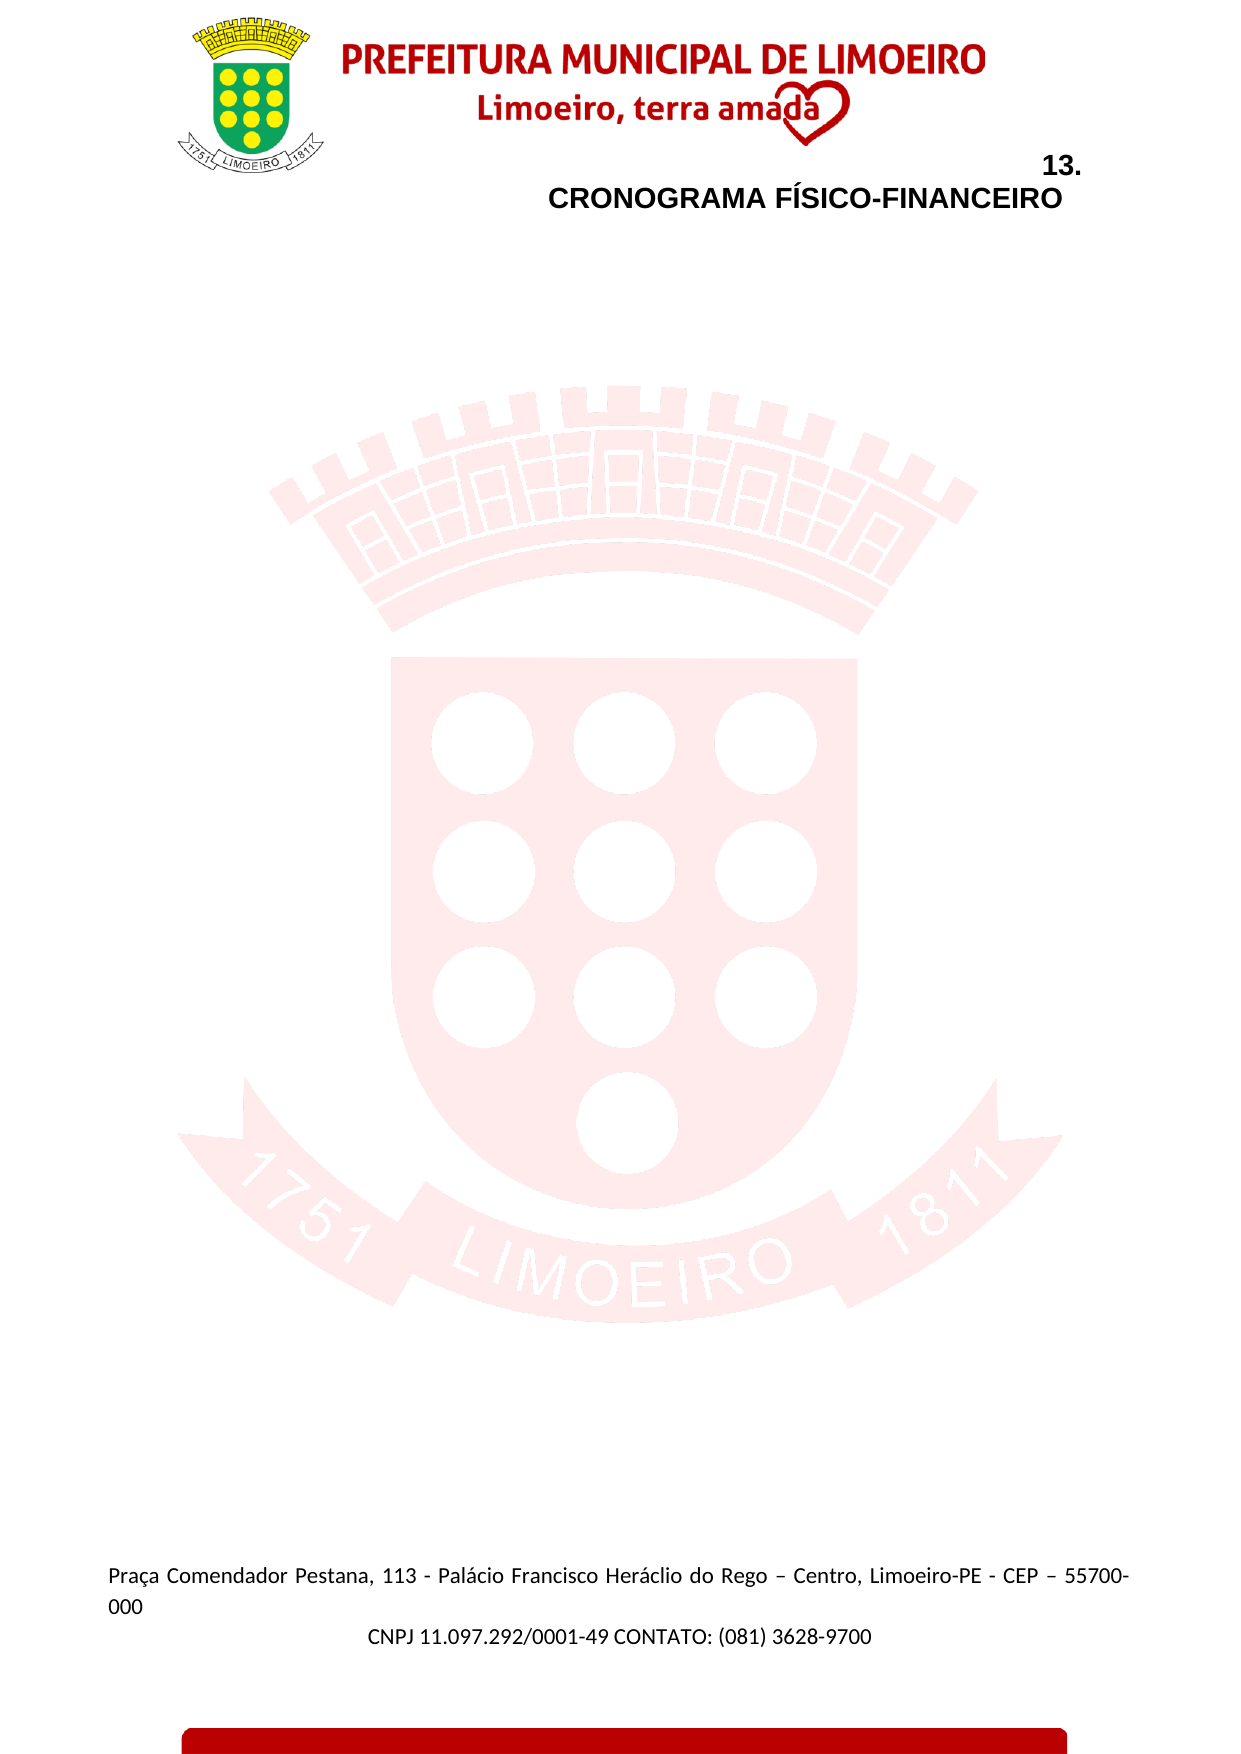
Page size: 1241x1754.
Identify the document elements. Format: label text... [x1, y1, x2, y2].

picture [177, 385, 1063, 1323]
subtitle CRONOGRAMA FÍSICO-FINANCEIRO [215, 148, 1063, 215]
picture [177, 17, 986, 173]
picture [181, 1728, 1068, 1754]
